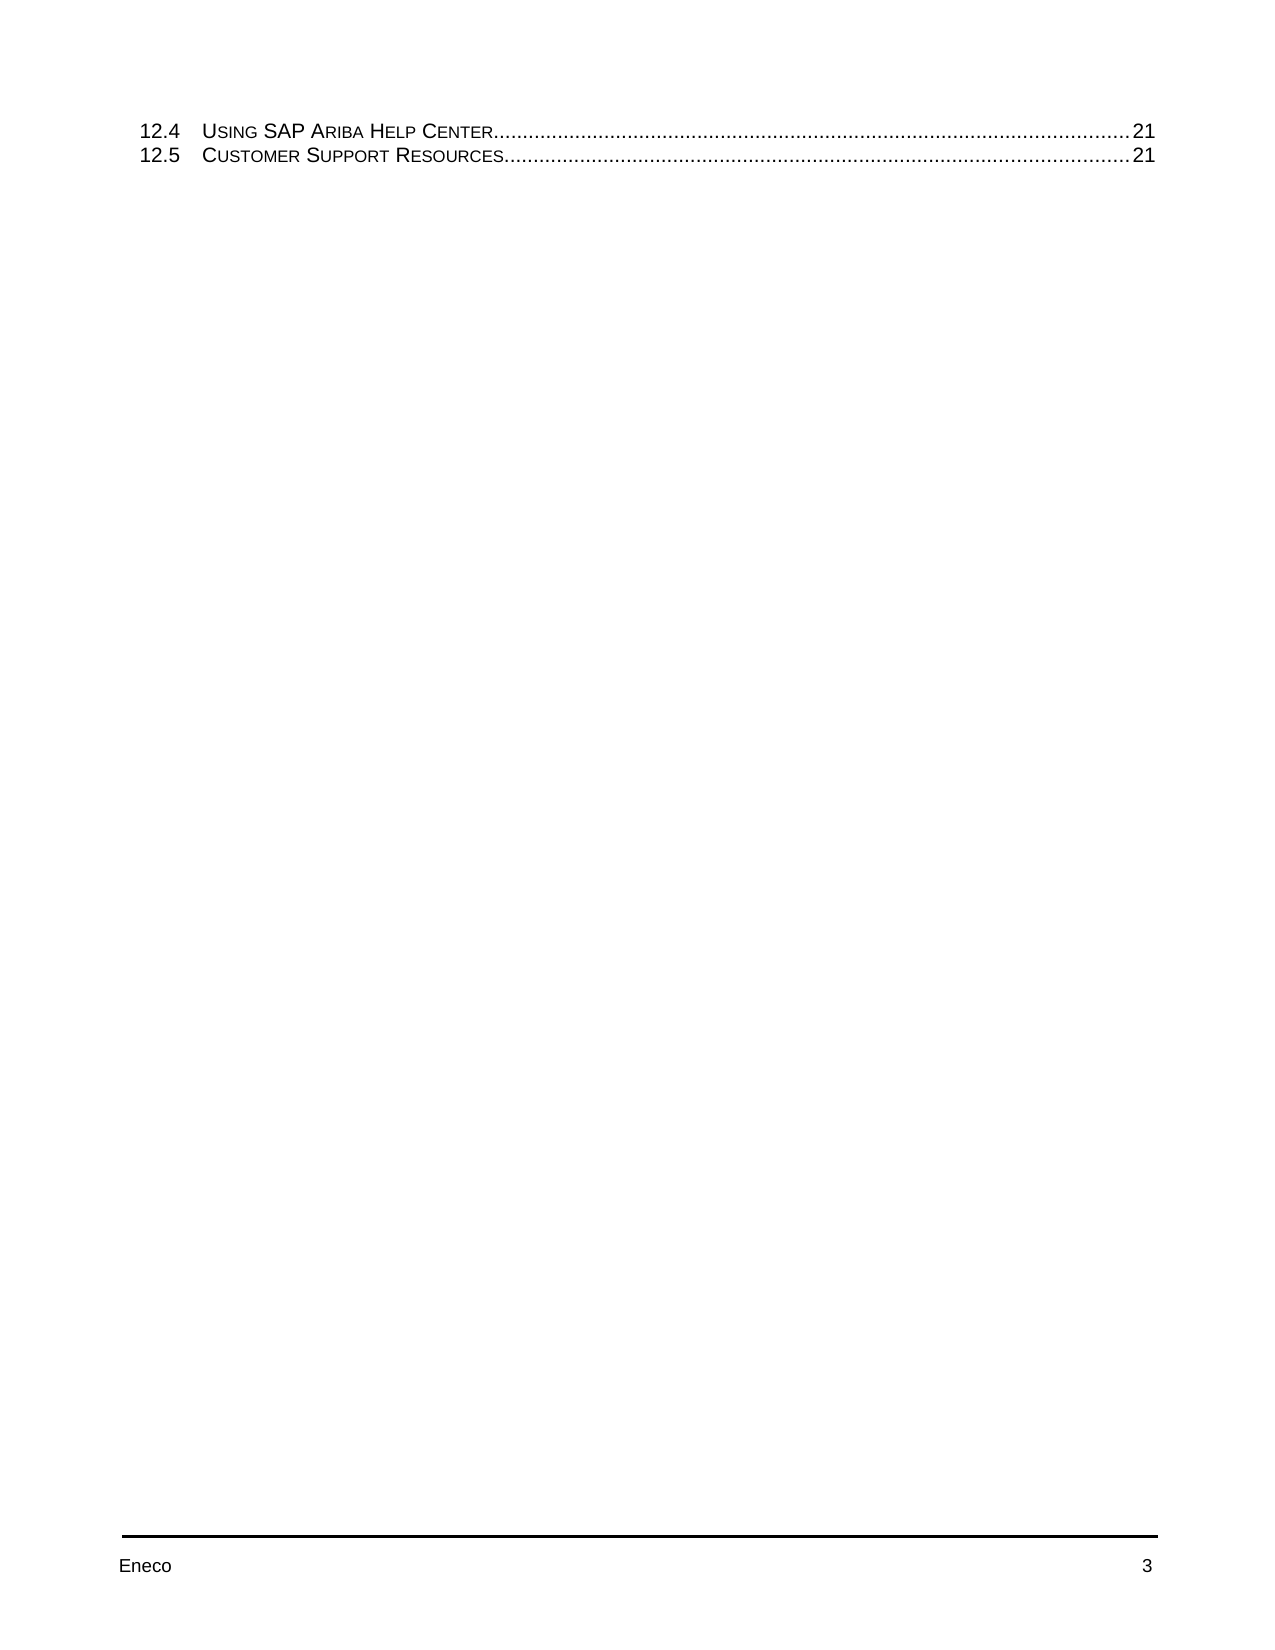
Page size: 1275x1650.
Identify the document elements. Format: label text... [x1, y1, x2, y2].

text 12.5 Customer Support Resources 21 [139, 142, 1156, 166]
text 12.4 Using SAP Ariba Help Center 21 [139, 118, 1156, 142]
